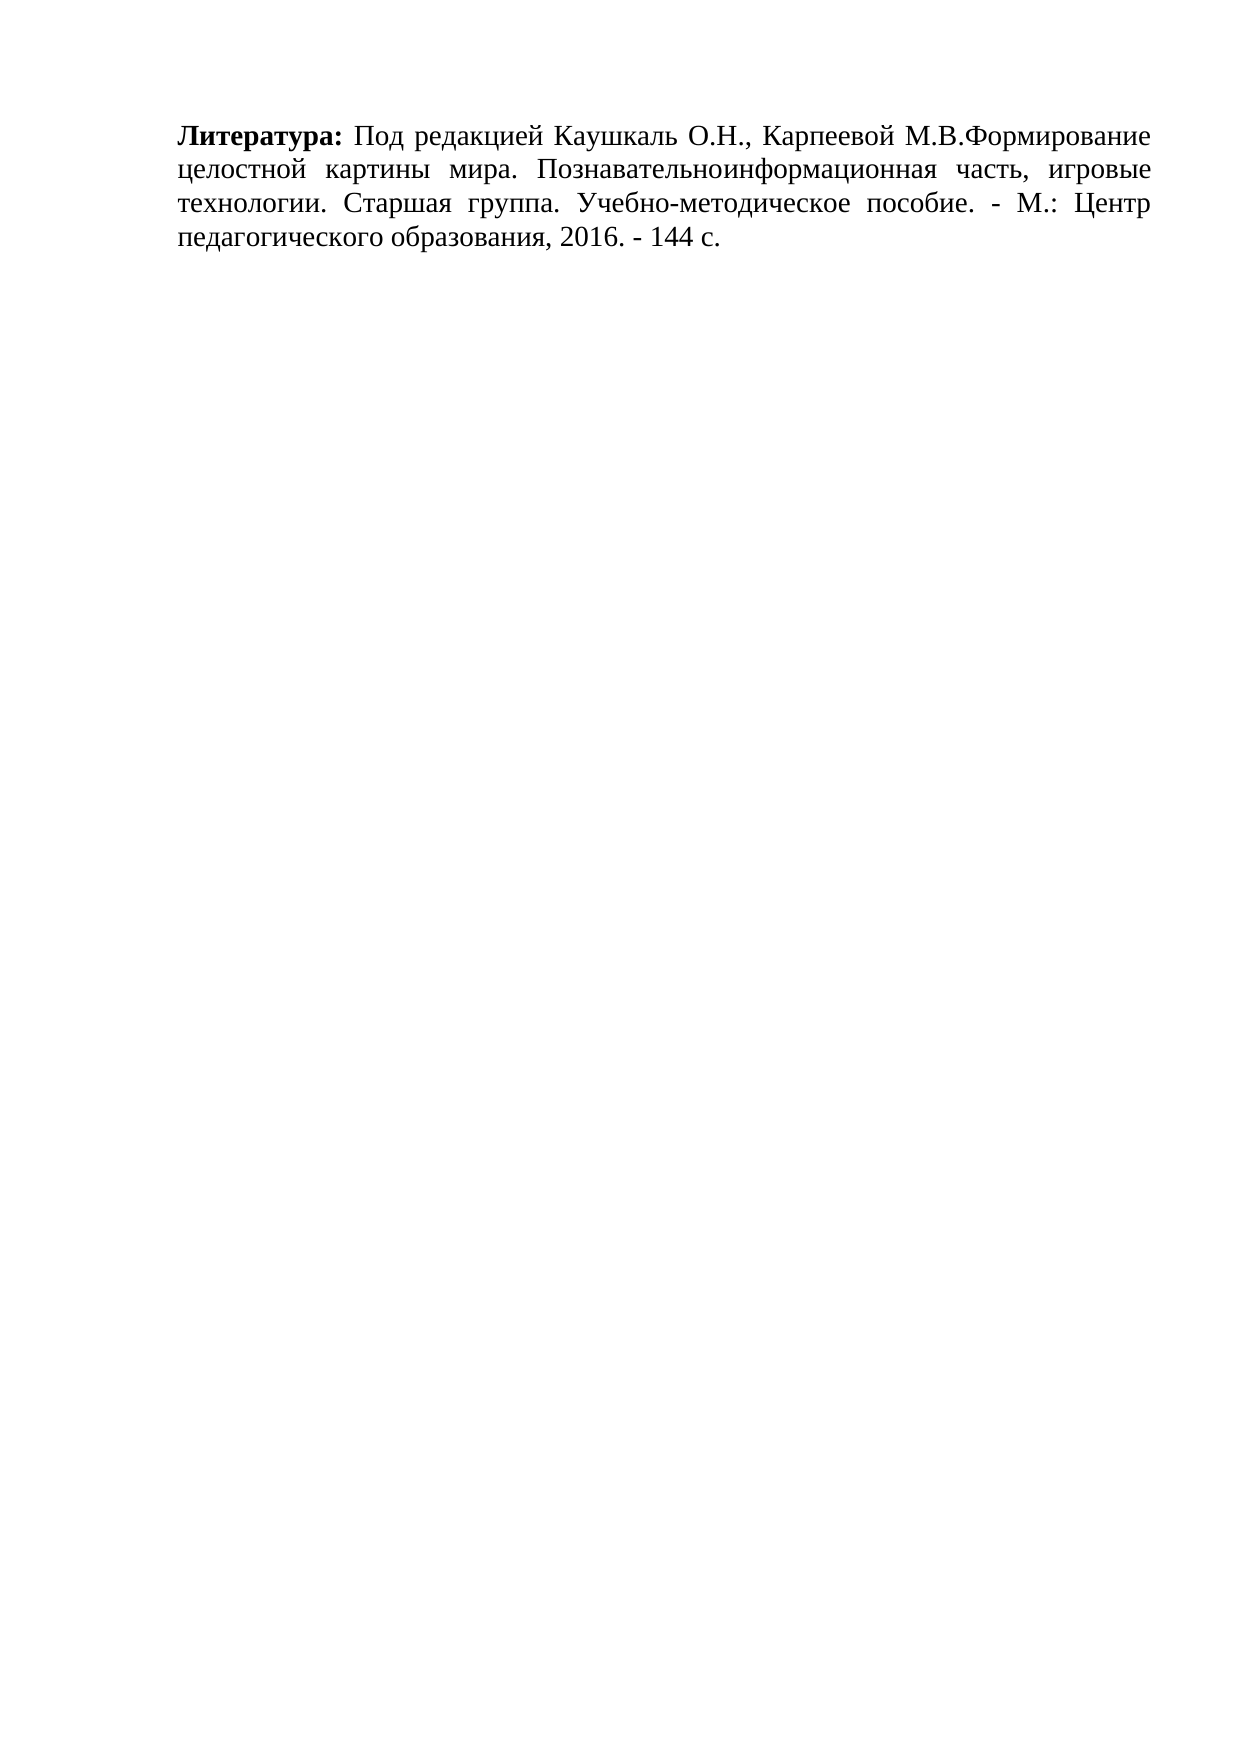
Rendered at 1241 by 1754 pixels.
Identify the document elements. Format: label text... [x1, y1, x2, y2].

text Литература: Под редакцией Каушкаль О.Н., Карпеевой М.В.Формирование целостной картины мира. Познавательно­информационная часть, игровые технологии. Старшая группа. Учебно-методическое пособие. - М.: Центр педагогического образования, 2016. - 144 с. [177, 118, 1152, 252]
